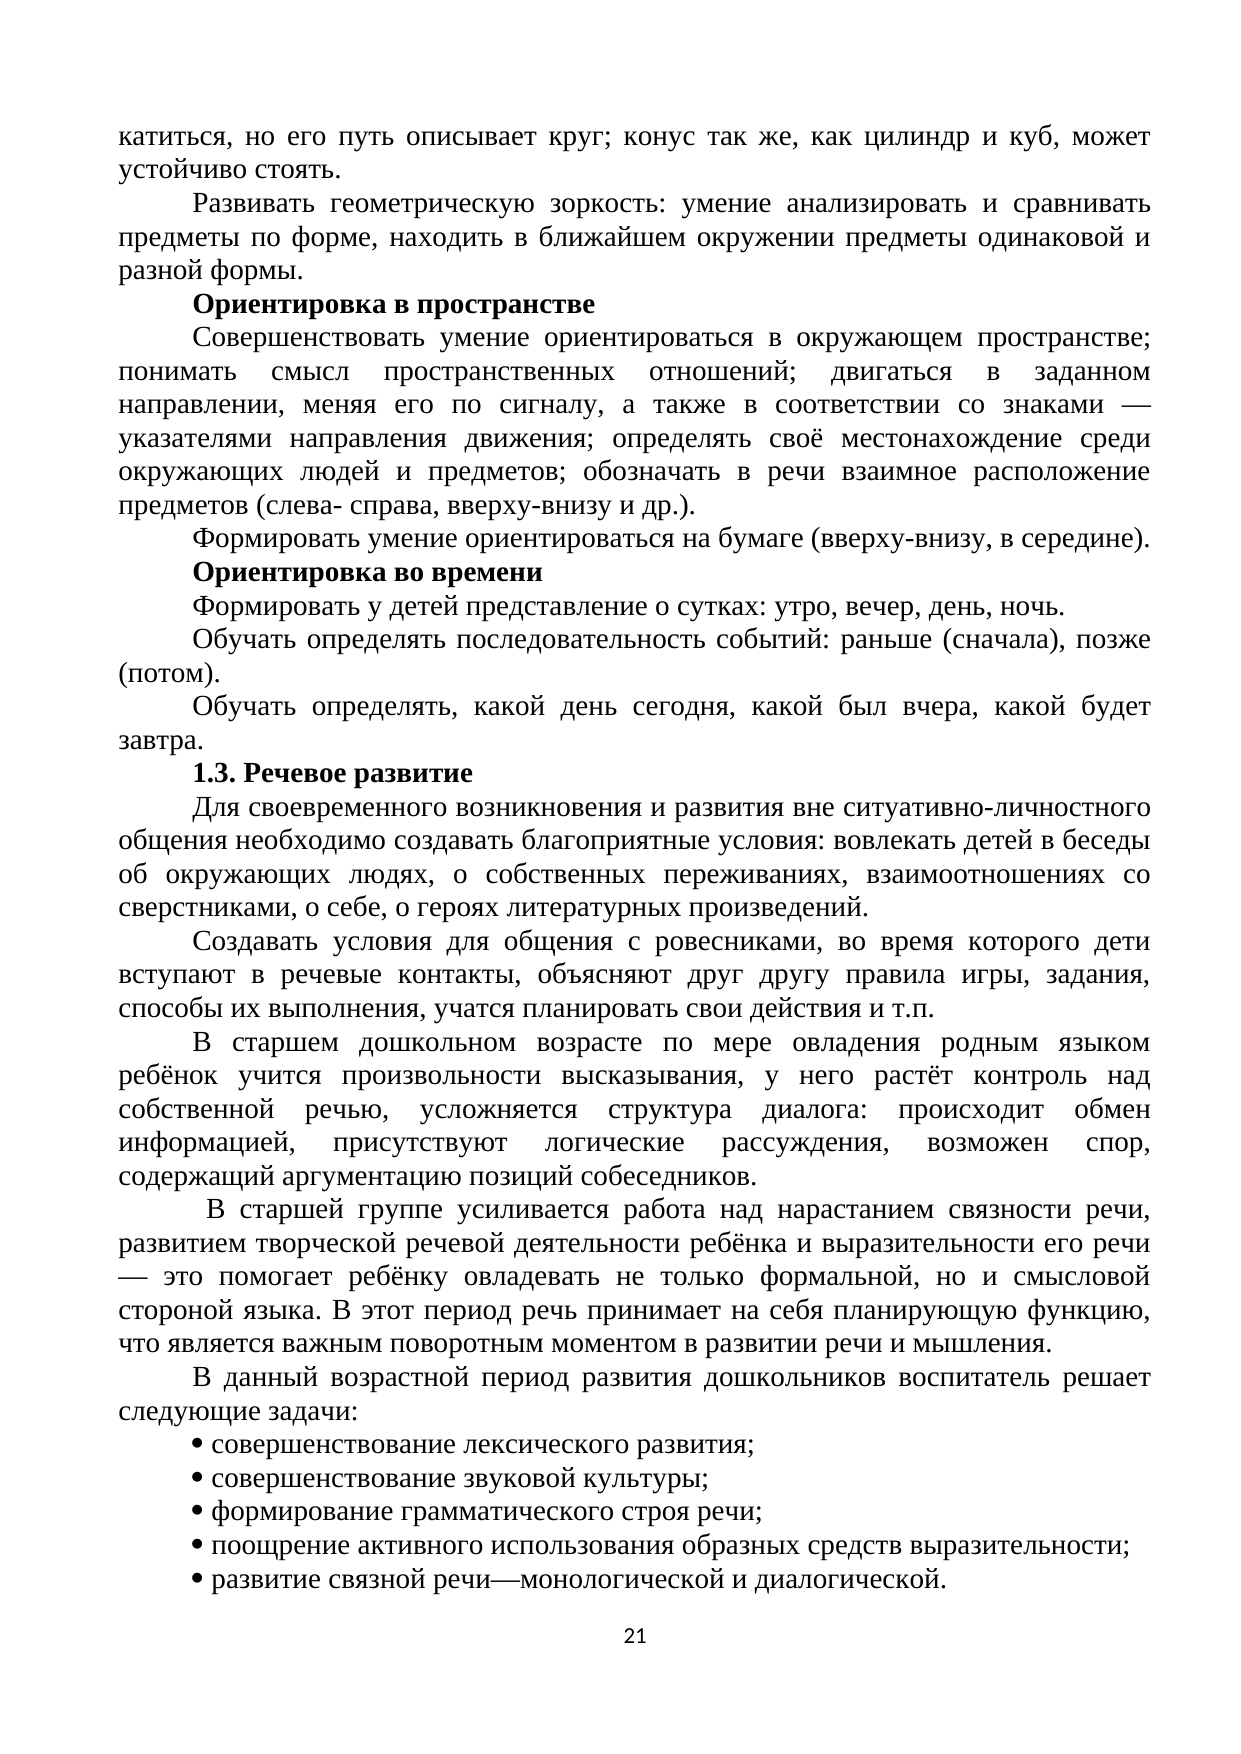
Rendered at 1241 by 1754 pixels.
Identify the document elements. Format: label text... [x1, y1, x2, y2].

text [118, 118, 1152, 185]
text совершенствование звуковой культуры; [118, 1460, 1152, 1493]
text формирование грамматического строя речи; [118, 1493, 1152, 1527]
text Обучать определять последовательность событий: раньше (сначала), позже (потом). [118, 621, 1152, 688]
text Ориентировка в пространстве [118, 286, 1152, 319]
text Для своевременного возникновения и развития вне ситуативно-личностного общения необходимо создавать благоприятные условия: вовлекать детей в беседы об окружающих людях, о собственных переживаниях, взаимоотношениях со сверстниками, о себе, о героях литературных произведений. [118, 789, 1152, 923]
text совершенствование лексического развития; [118, 1426, 1152, 1460]
text В данный возрастной период развития дошкольников воспитатель решает следующие задачи: [118, 1359, 1152, 1426]
text Развивать геометрическую зоркость: умение анализировать и сравнивать предметы по форме, находить в ближайшем окружении предметы одинаковой и разной формы. [118, 185, 1152, 286]
text Создавать условия для общения с ровесниками, во время которого дети вступают в речевые контакты, объясняют друг другу правила игры, задания, способы их выполнения, учатся планировать свои действия и т.п. [118, 923, 1152, 1024]
text Совершенствовать умение ориентироваться в окружающем пространстве; понимать смысл пространственных отношений; двигаться в заданном направлении, меняя его по сигналу, а также в соответствии со знаками — указателями направления движения; определять своё местонахождение среди окружающих людей и предметов; обозначать в речи взаимное расположение предметов (слева- справа, вверху-внизу и др.). [118, 319, 1152, 521]
text Формировать умение ориентироваться на бумаге (вверху-внизу, в середине). [118, 521, 1152, 554]
text Ориентировка во времени [118, 554, 1152, 588]
text В старшей группе усиливается работа над нарастанием связности речи, развитием творческой речевой деятельности ребёнка и выразительности его речи — это помогает ребёнку овладевать не только формальной, но и смысловой стороной языка. В этот период речь принимает на себя планирующую функцию, что является важным поворотным моментом в развитии речи и мышления. [118, 1191, 1152, 1359]
text развитие связной речи—монологической и диалогической. [118, 1561, 1152, 1594]
text 1.3. Речевое развитие [118, 755, 1152, 789]
text В старшем дошкольном возрасте по мере овладения родным языком ребёнок учится произвольности высказывания, у него растёт контроль над собственной речью, усложняется структура диалога: происходит обмен информацией, присутствуют логические рассуждения, возможен спор, содержащий аргументацию позиций собеседников. [118, 1024, 1152, 1191]
text поощрение активного использования образных средств выразительности; [118, 1527, 1152, 1561]
text Обучать определять, какой день сегодня, какой был вчера, какой будет завтра. [118, 688, 1152, 755]
text Формировать у детей представление о сутках: утро, вечер, день, ночь. [118, 588, 1152, 621]
